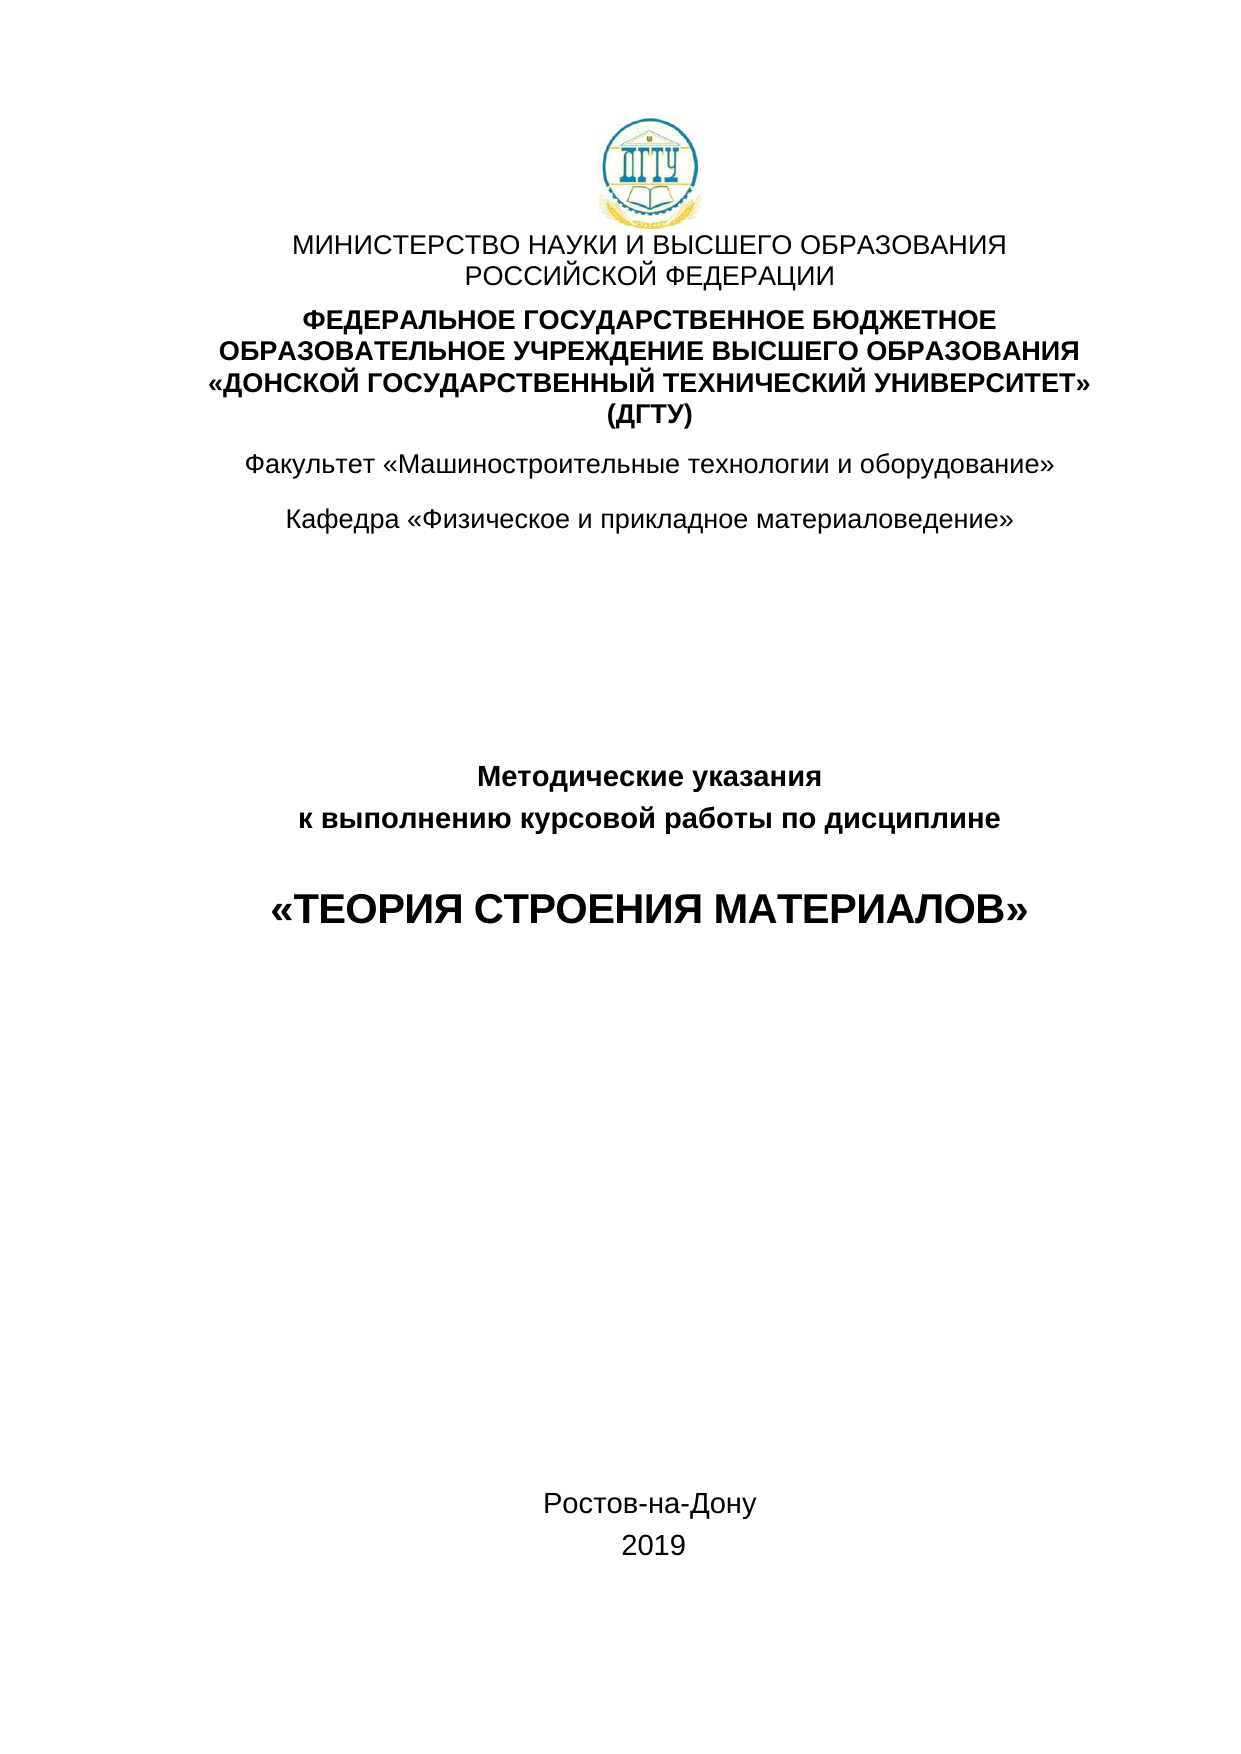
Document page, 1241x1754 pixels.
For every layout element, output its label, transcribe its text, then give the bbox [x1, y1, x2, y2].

text к выполнению курсовой работы по дисциплине [148, 801, 1152, 834]
text МИНИСТЕРСТВО НАУКИ И ВЫСШЕГО ОБРАЗОВАНИЯ [148, 229, 1152, 260]
text «ТЕОРИЯ СТРОЕНИЯ МАТЕРИАЛОВ» [148, 884, 1152, 932]
picture [598, 118, 701, 229]
text Факультет «Машиностроительные технологии и оборудование» [148, 448, 1152, 479]
text 2019 [148, 1528, 1152, 1561]
text Ростов-на-Дону [148, 1486, 1152, 1519]
text (ДГТУ) [148, 398, 1152, 429]
text РОССИЙСКОЙ ФЕДЕРАЦИИ [148, 260, 1152, 292]
text Методические указания [148, 759, 1152, 792]
text ФЕДЕРАЛЬНОЕ ГОСУДАРСТВЕННОЕ БЮДЖЕТНОЕ [148, 304, 1152, 335]
text ОБРАЗОВАТЕЛЬНОЕ УЧРЕЖДЕНИЕ ВЫСШЕГО ОБРАЗОВАНИЯ [148, 335, 1152, 367]
text Кафедра «Физическое и прикладное материаловедение» [148, 503, 1152, 535]
text «ДОНСКОЙ ГОСУДАРСТВЕННЫЙ ТЕХНИЧЕСКИЙ УНИВЕРСИТЕТ» [148, 367, 1152, 398]
